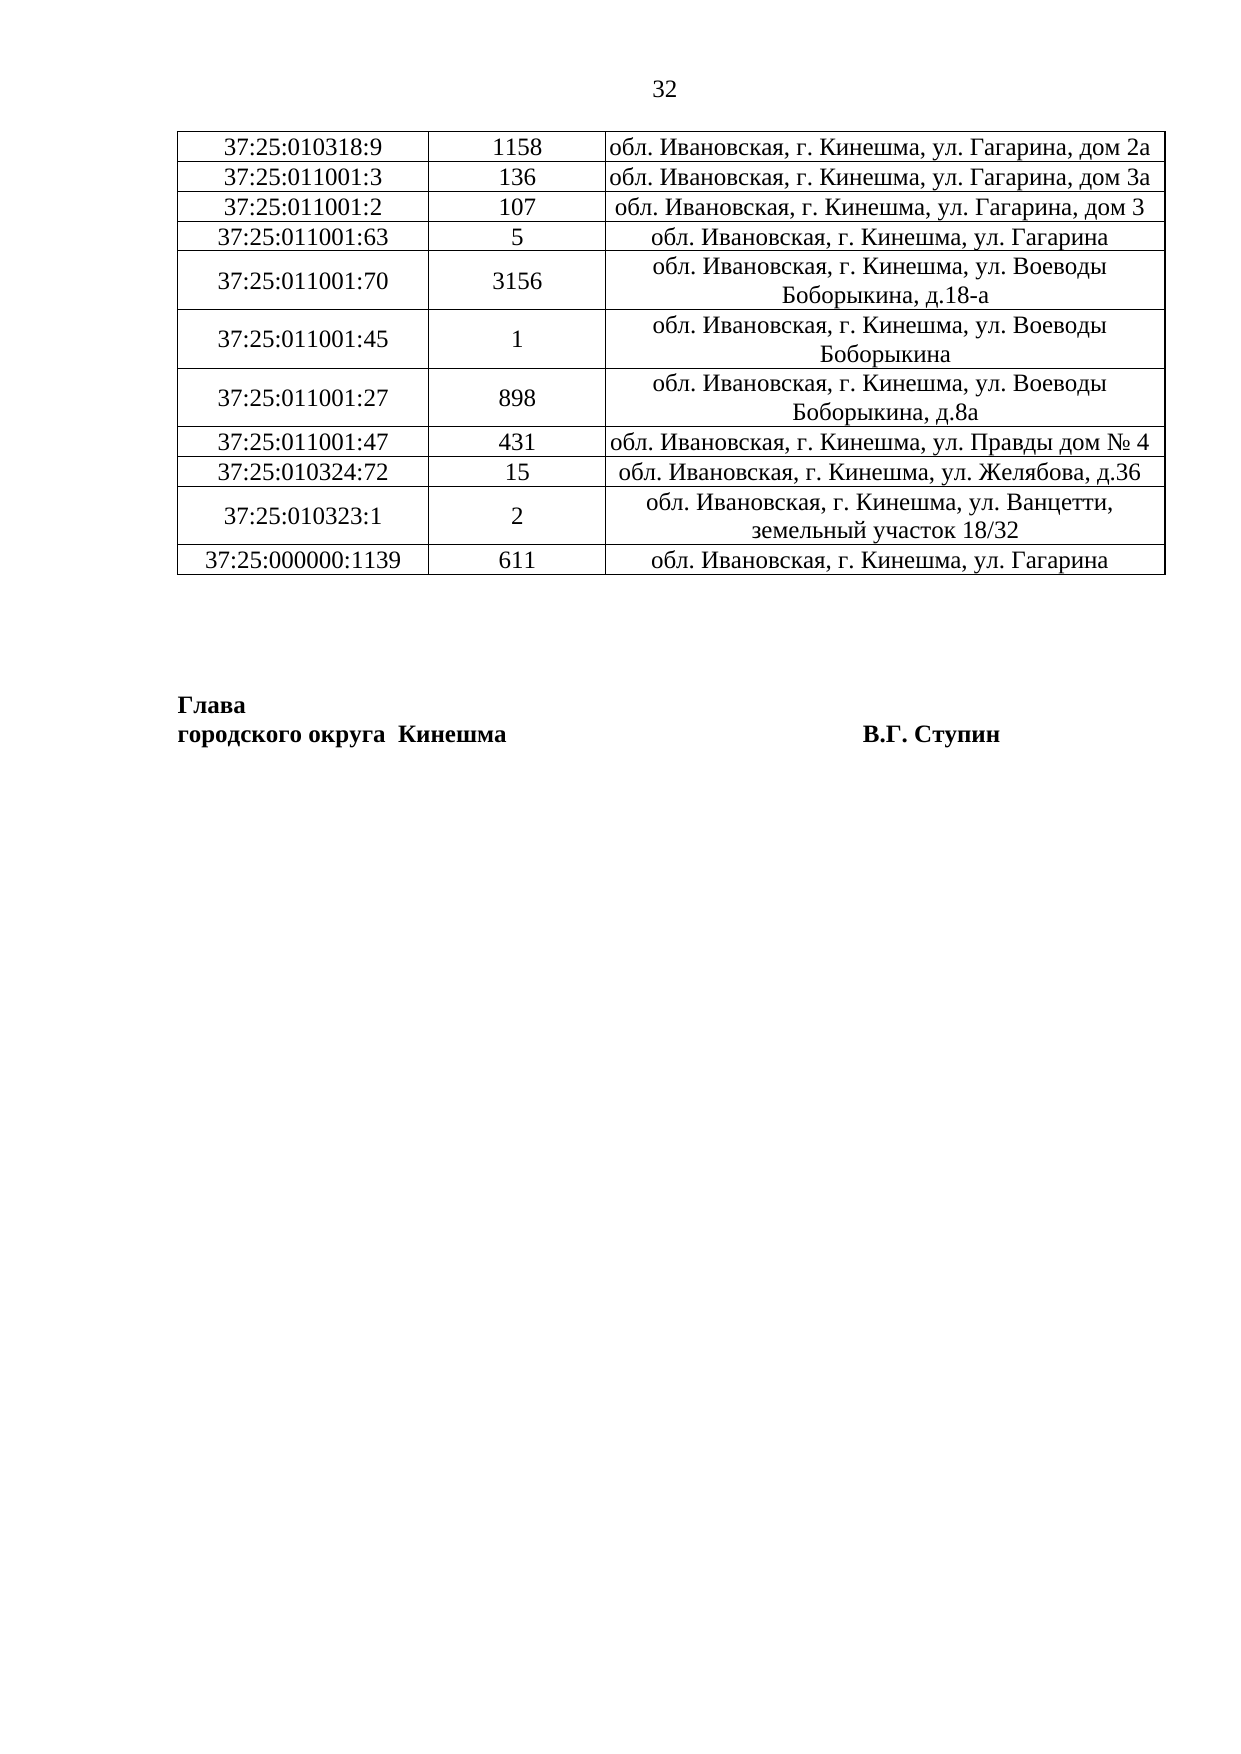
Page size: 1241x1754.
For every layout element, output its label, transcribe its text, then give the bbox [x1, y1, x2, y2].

table_cell 37:25:011001:2 [178, 192, 428, 221]
table_cell 107 [429, 192, 605, 221]
table_cell 1 [429, 310, 605, 367]
text городского округа Кинешма В.Г. Ступин [177, 719, 1152, 747]
table_cell 37:25:011001:47 [178, 427, 428, 456]
table_cell 3156 [429, 251, 605, 309]
table_cell обл. Ивановская, г. Кинешма, ул. Гагарина [606, 545, 1164, 574]
table_cell 5 [429, 222, 605, 250]
table_cell 136 [429, 162, 605, 191]
table_cell 15 [429, 457, 605, 486]
table_cell обл. Ивановская, г. Кинешма, ул. Гагарина [606, 222, 1164, 250]
table_cell обл. Ивановская, г. Кинешма, ул. Ванцетти, земельный участок 18/32 [606, 487, 1164, 544]
table_cell обл. Ивановская, г. Кинешма, ул. Желябова, д.36 [606, 457, 1164, 486]
table_cell 431 [429, 427, 605, 456]
table_cell 898 [429, 369, 605, 426]
table_cell 37:25:011001:63 [178, 222, 428, 250]
table_cell обл. Ивановская, г. Кинешма, ул. Гагарина, дом 3а [606, 162, 1164, 191]
table_cell 37:25:011001:3 [178, 162, 428, 191]
table_cell обл. Ивановская, г. Кинешма, ул. Воеводы Боборыкина [606, 310, 1164, 367]
table_cell 37:25:011001:27 [178, 369, 428, 426]
table_cell 37:25:011001:70 [178, 251, 428, 309]
table_cell 2 [429, 487, 605, 544]
table_cell 37:25:010324:72 [178, 457, 428, 486]
table_cell обл. Ивановская, г. Кинешма, ул. Правды дом № 4 [606, 427, 1164, 456]
table_cell 611 [429, 545, 605, 574]
table_cell обл. Ивановская, г. Кинешма, ул. Гагарина, дом 3 [606, 192, 1164, 221]
table_cell 37:25:010318:9 [178, 132, 428, 161]
text Глава [177, 690, 1152, 719]
table_cell 1158 [429, 132, 605, 161]
table_cell 37:25:000000:1139 [178, 545, 428, 574]
table_cell обл. Ивановская, г. Кинешма, ул. Воеводы Боборыкина, д.8а [606, 369, 1164, 426]
table_cell 37:25:011001:45 [178, 310, 428, 367]
table_cell 37:25:010323:1 [178, 487, 428, 544]
table_cell обл. Ивановская, г. Кинешма, ул. Воеводы Боборыкина, д.18-а [606, 251, 1164, 309]
table_cell обл. Ивановская, г. Кинешма, ул. Гагарина, дом 2а [606, 132, 1164, 161]
